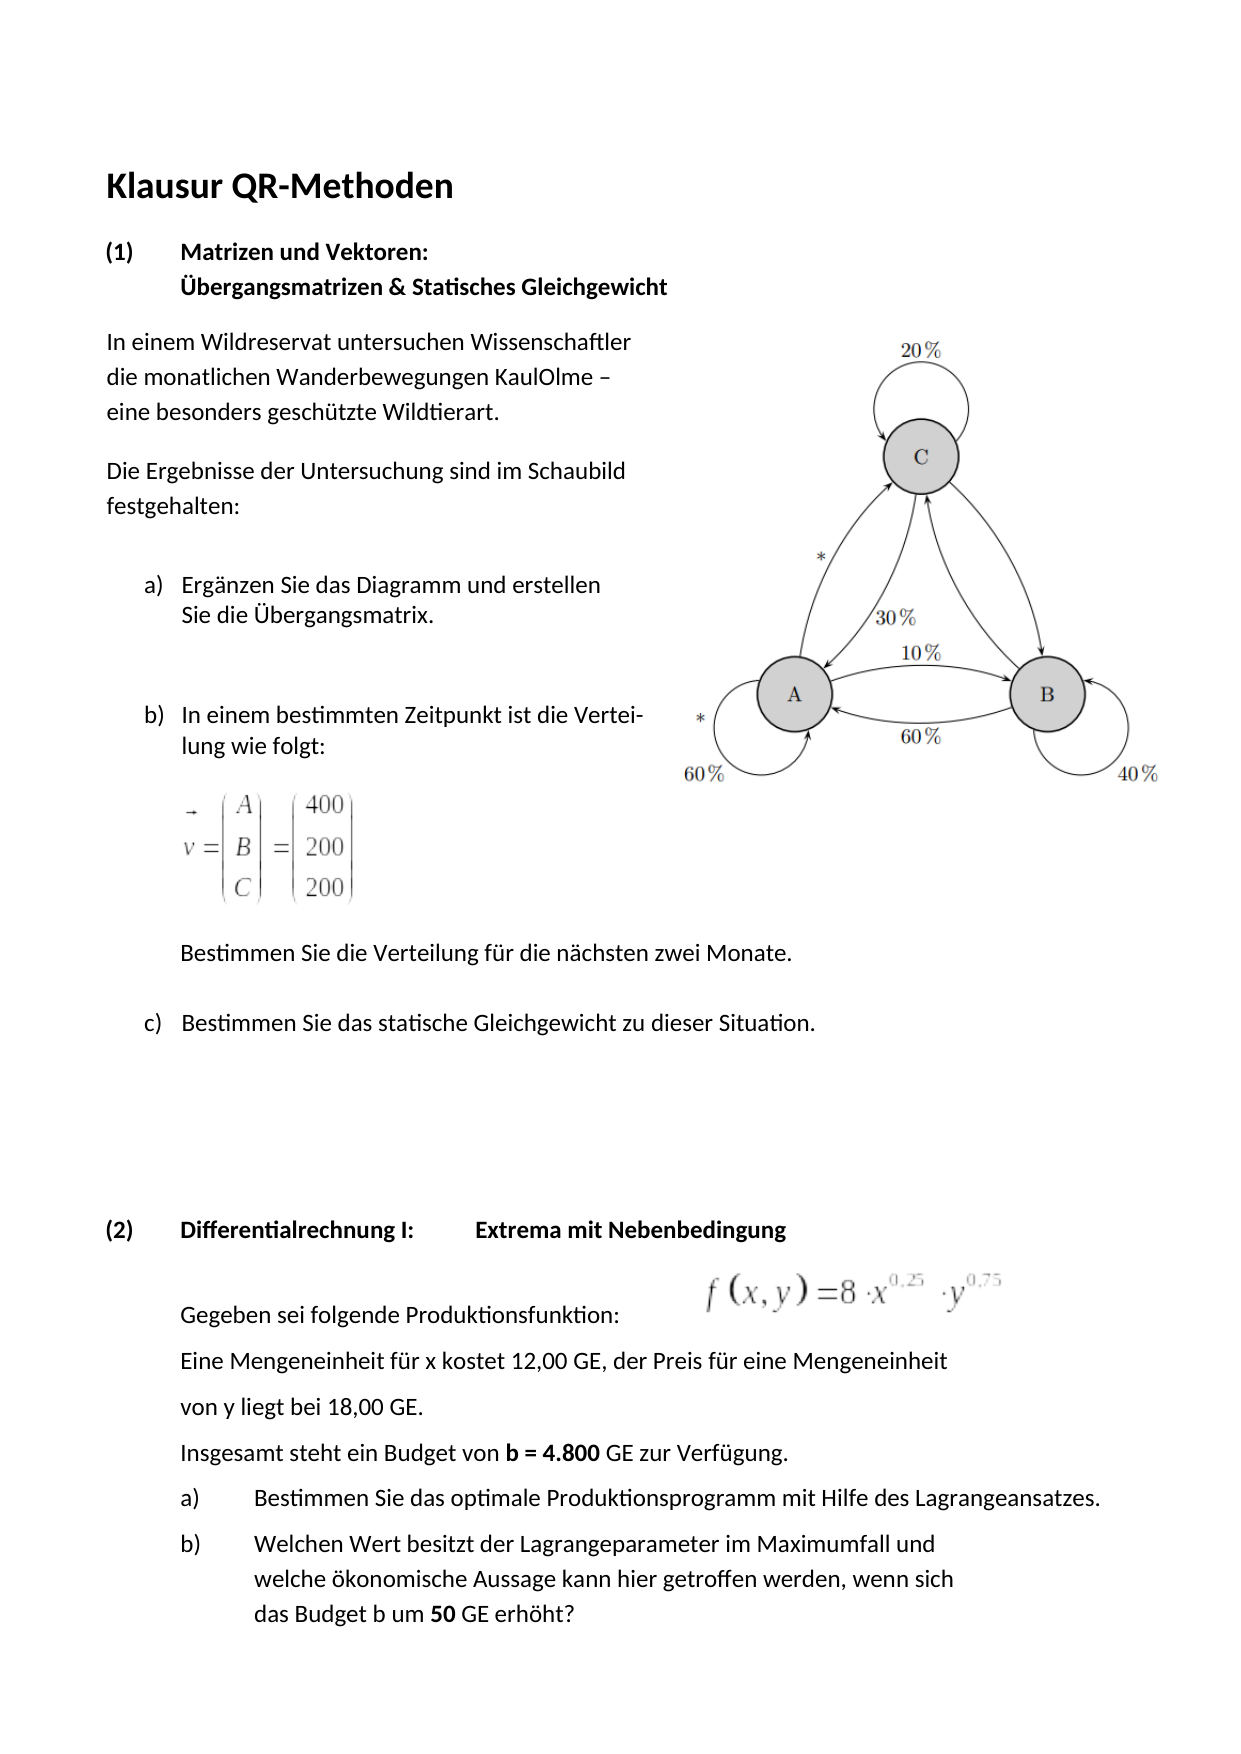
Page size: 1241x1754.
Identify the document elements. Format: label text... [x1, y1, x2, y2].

list Welchen Wert besitzt der Lagrangeparameter im Maximumfall und [180, 1528, 1134, 1559]
list das Budget b um 50 GE erhöht? [181, 1598, 1134, 1629]
subtitle Eine Mengeneinheit für x kostet 12,00 GE, der Preis für eine Mengeneinheit [106, 1345, 1134, 1376]
list Übergangsmatrizen & Statisches Gleichgewicht [180, 271, 1134, 301]
subtitle Gegeben sei folgende Produktionsfunktion: [69, 1266, 1134, 1330]
text In einem Wildreservat untersuchen Wissenschaftler [106, 327, 684, 357]
list Matrizen und Vektoren: [105, 236, 1134, 266]
text die monatlichen Wanderbewegungen KaulOlme – [106, 362, 684, 392]
text eine besonders geschützte Wildtierart. [106, 397, 684, 427]
text festgehalten: [106, 490, 684, 520]
list Differentialrechnung I: Extrema mit Nebenbedingung [105, 1214, 1134, 1245]
picture [684, 321, 1171, 792]
list Bestimmen Sie das statische Gleichgewicht zu dieser Situation. [144, 1007, 1134, 1037]
text Insgesamt steht ein Budget von b = 4.800 GE zur Verfügung. [106, 1437, 1134, 1467]
text Die Ergebnisse der Untersuchung sind im Schaubild [106, 455, 684, 485]
list Bestimmen Sie das optimale Produktionsprogramm mit Hilfe des Lagrangeansatzes. [180, 1483, 1134, 1513]
text Klausur QR-Methoden [106, 162, 1134, 208]
list Ergänzen Sie das Diagramm und erstellen [144, 569, 684, 599]
subtitle von y liegt bei 18,00 GE. [106, 1391, 1134, 1422]
list Sie die Übergangsmatrix. [181, 599, 684, 630]
list In einem bestimmten Zeitpunkt ist die Vertei- [144, 699, 684, 730]
list lung wie folgt: [181, 730, 684, 761]
text Bestimmen Sie die Verteilung für die nächsten zwei Monate. [106, 937, 1134, 967]
list welche ökonomische Aussage kann hier getroffen werden, wenn sich [181, 1563, 1134, 1594]
